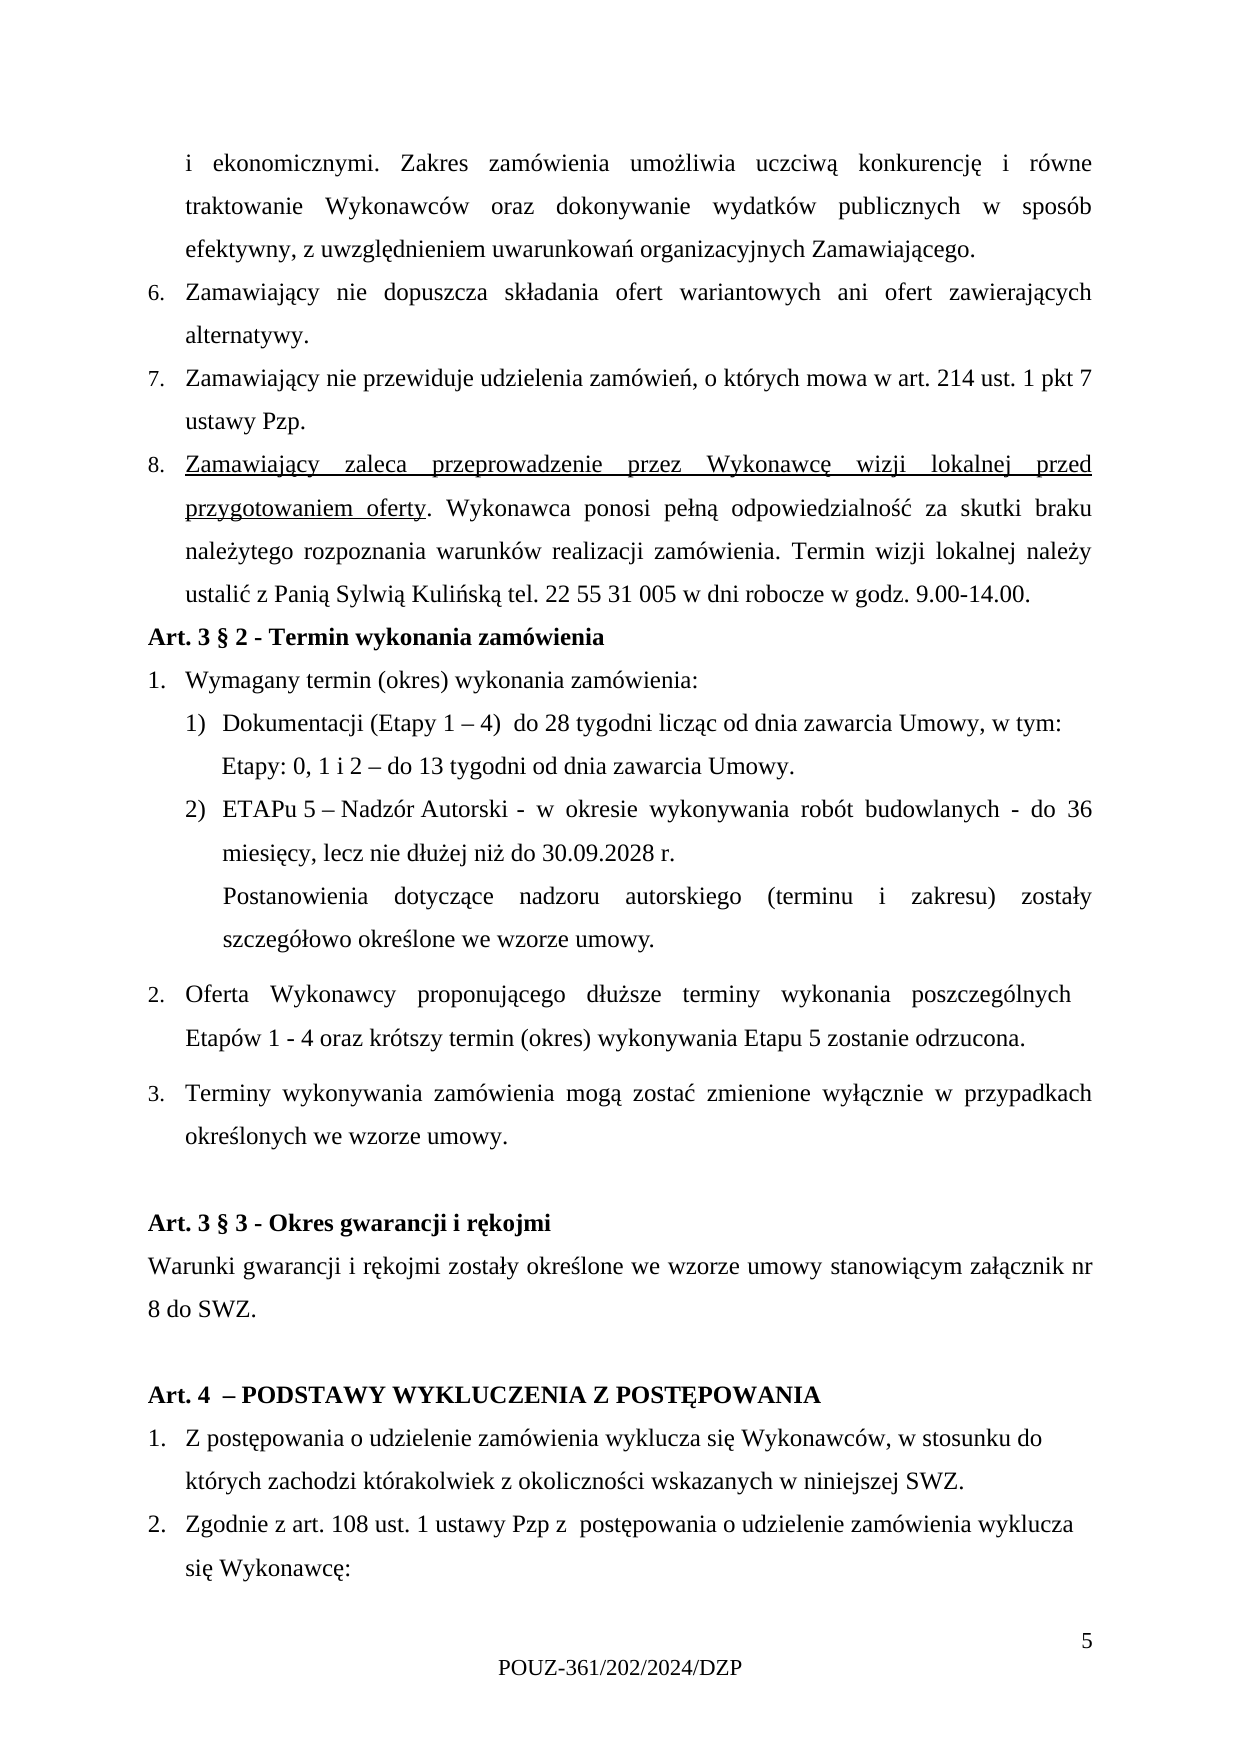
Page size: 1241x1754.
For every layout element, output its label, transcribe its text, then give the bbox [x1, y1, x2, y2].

list Zgodnie z art. 108 ust. 1 ustawy Pzp z postępowania o udzielenie zamówienia wyklucza się Wykonawcę: [148, 1509, 1093, 1581]
list Zamawiający zaleca przeprowadzenie przez Wykonawcę wizji lokalnej przed przygotowaniem oferty. Wykonawca ponosi pełną odpowiedzialność za skutki braku należytego rozpoznania warunków realizacji zamówienia. Termin wizji lokalnej należy ustalić z Panią Sylwią Kulińską tel. 22 55 31 005 w dni robocze w godz. 9.00-14.00. [148, 449, 1093, 608]
list Z postępowania o udzielenie zamówienia wyklucza się Wykonawców, w stosunku do których zachodzi którakolwiek z okoliczności wskazanych w niniejszej SWZ. [148, 1423, 1093, 1495]
text Etapy: 0, 1 i 2 – do 13 tygodni od dnia zawarcia Umowy. [221, 751, 1093, 780]
text Warunki gwarancji i rękojmi zostały określone we wzorze umowy stanowiącym załącznik nr 8 do SWZ. [148, 1251, 1093, 1323]
text Art. 3 § 3 - Okres gwarancji i rękojmi [148, 1208, 1093, 1236]
list Oferta Wykonawcy proponującego dłuższe terminy wykonania poszczególnych Etapów 1 - 4 oraz krótszy termin (okres) wykonywania Etapu 5 zostanie odrzucona. [148, 979, 1093, 1051]
list ETAPu 5 – Nadzór Autorski - w okresie wykonywania robót budowlanych - do 36 miesięcy, lecz nie dłużej niż do 30.09.2028 r. [185, 794, 1093, 866]
list Terminy wykonywania zamówienia mogą zostać zmienione wyłącznie w przypadkach określonych we wzorze umowy. [148, 1078, 1093, 1150]
text Postanowienia dotyczące nadzoru autorskiego (terminu i zakresu) zostały szczegółowo określone we wzorze umowy. [223, 881, 1093, 953]
list Wymagany termin (okres) wykonania zamówienia: [147, 665, 1093, 694]
list Zamawiający nie przewiduje udzielenia zamówień, o których mowa w art. 214 ust. 1 pkt 7 ustawy Pzp. [148, 363, 1093, 435]
text Art. 4 – PODSTAWY WYKLUCZENIA Z POSTĘPOWANIA [148, 1380, 1093, 1409]
text Art. 3 § 2 - Termin wykonania zamówienia [148, 622, 1093, 651]
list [148, 148, 1093, 263]
list Zamawiający nie dopuszcza składania ofert wariantowych ani ofert zawierających alternatywy. [148, 277, 1093, 349]
list Dokumentacji (Etapy 1 – 4) do 28 tygodni licząc od dnia zawarcia Umowy, w tym: [185, 708, 1093, 737]
